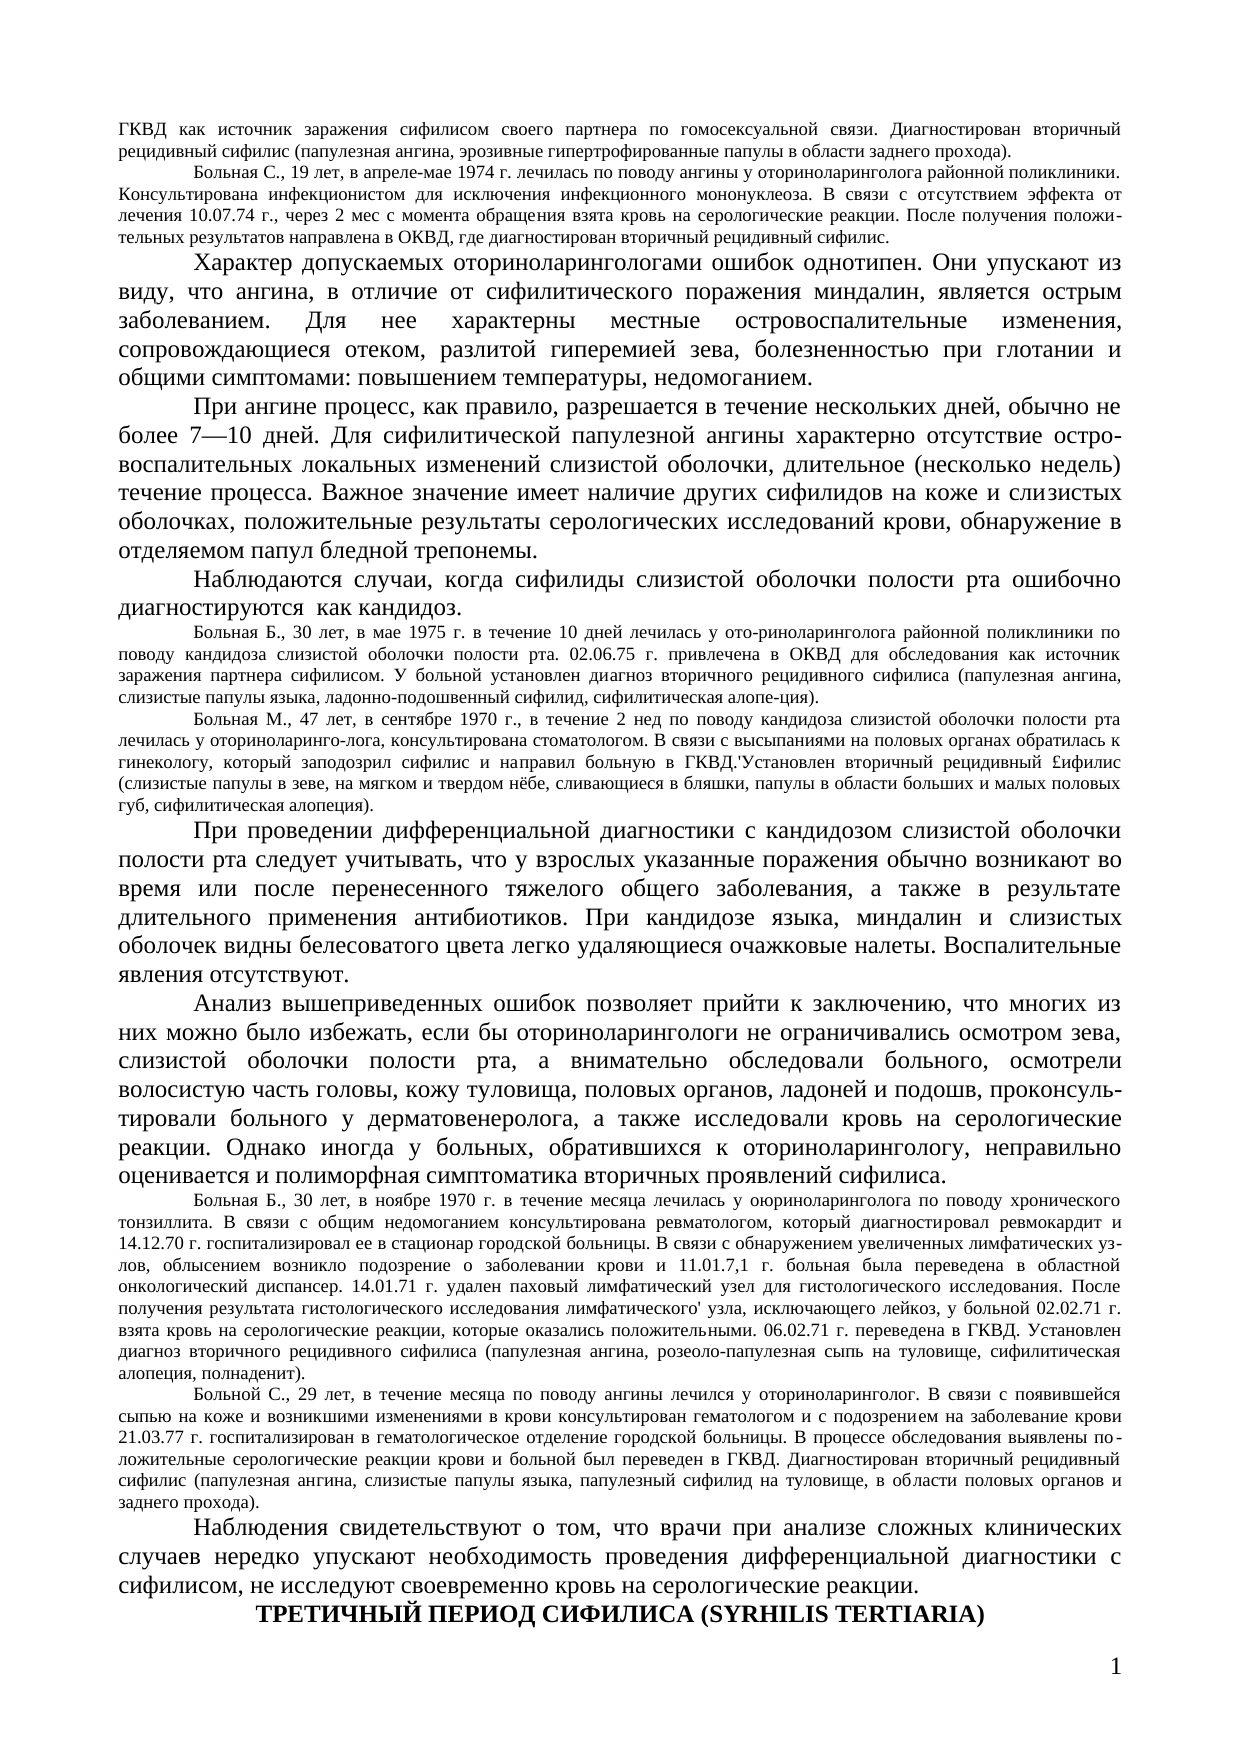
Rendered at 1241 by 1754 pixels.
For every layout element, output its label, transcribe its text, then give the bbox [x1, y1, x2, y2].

text Больная С., 19 лет, в апреле-мае 1974 г. лечилась по поводу ангины у оториноларинголога районной поликлиники. Консультирована инфекционистом для исключения инфекционного мононуклеоза. В связи с отсутствием эффекта от лечения 10.07.74 г., через 2 мес с момента обращения взята кровь на серологические реакции. После получения положительных результатов направлена в ОКВД, где диагностирован вторичный рецидивный сифилис. [118, 161, 1122, 247]
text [118, 118, 1122, 161]
text Больная М., 47 лет, в сентябре 1970 г., в течение 2 нед по поводу кандидоза слизистой оболочки полости рта лечилась у оториноларинго-лога, консультирована стоматологом. В связи с высыпаниями на половых органах обратилась к гинекологу, который заподозрил сифилис и направил больную в ГКВД.'Установлен вторичный рецидивный £ифилис (слизистые папулы в зеве, на мягком и твердом нёбе, сливающиеся в бляшки, папулы в области больших и малых половых губ, сифилитическая алопеция). [118, 707, 1122, 815]
text Больной С., 29 лет, в течение месяца по поводу ангины лечился у оториноларинголог. В связи с появившейся сыпью на коже и возникшими изменениями в крови консультирован гематологом и с подозрением на заболевание крови 21.03.77 г. госпитализирован в гематологическое отделение городской больницы. В процессе обследования выявлены положительные серологические реакции крови и больной был переведен в ГКВД. Диагностирован вторичный рецидивный сифилис (папулезная ангина, слизистые папулы языка, папулезный сифилид на туловище, в области половых органов и заднего прохода). [118, 1383, 1122, 1512]
text ТРЕТИЧНЫЙ ПЕРИОД СИФИЛИСА (SYRHILIS TERTIARIA) [118, 1599, 1122, 1627]
text Анализ вышеприведенных ошибок позволяет прийти к заключению, что многих из них можно было избежать, если бы оториноларингологи не ограничивались осмотром зева, слизистой оболочки полости рта, а внимательно обследовали больного, осмотрели волосистую часть головы, кожу туловища, половых органов, ладоней и подошв, проконсультировали больного у дерматовенеролога, а также исследовали кровь на серологические реакции. Однако иногда у больных, обратившихся к оториноларингологу, неправильно оценивается и полиморфная симптоматика вторичных проявлений сифилиса. [118, 988, 1122, 1189]
text Наблюдаются случаи, когда сифилиды слизистой оболочки полости рта ошибочно диагностируются как кандидоз. [118, 564, 1122, 621]
text Больная Б., 30 лет, в ноябре 1970 г. в течение месяца лечилась у оюриноларинголога по поводу хронического тонзиллита. В связи с общим недомоганием консультирована ревматологом, который диагностировал ревмокардит и 14.12.70 г. госпитализировал ее в стационар городской больницы. В связи с обнаружением увеличенных лимфатических узлов, облысением возникло подозрение о заболевании крови и 11.01.7,1 г. больная была переведена в областной онкологический диспансер. 14.01.71 г. удален паховый лимфатический узел для гистологического исследования. После получения результата гистологического исследования лимфатического' узла, исключающего лейкоз, у больной 02.02.71 г. взята кровь на серологические реакции, которые оказались положительными. 06.02.71 г. переведена в ГКВД. Установлен диагноз вторичного рецидивного сифилиса (папулезная ангина, розеоло-папулезная сыпь на туловище, сифилитическая алопеция, полнаденит). [118, 1189, 1122, 1383]
text Больная Б., 30 лет, в мае 1975 г. в течение 10 дней лечилась у ото-риноларинголога районной поликлиники по поводу кандидоза слизистой оболочки полости рта. 02.06.75 г. привлечена в ОКВД для обследования как источник заражения партнера сифилисом. У больной установлен диагноз вторичного рецидивного сифилиса (папулезная ангина, слизистые папулы языка, ладонно-подошвенный сифилид, сифилитическая алопе-ция). [118, 621, 1122, 707]
text При ангине процесс, как правило, разрешается в течение нескольких дней, обычно не более 7—10 дней. Для сифилитической папулезной ангины характерно отсутствие островоспалительных локальных изменений слизистой оболочки, длительное (несколько недель) течение процесса. Важное значение имеет наличие других сифилидов на коже и слизистых оболочках, положительные результаты серологических исследований крови, обнаружение в отделяемом папул бледной трепонемы. [118, 391, 1122, 564]
text Характер допускаемых оториноларингологами ошибок однотипен. Они упускают из виду, что ангина, в отличие от сифилитического поражения миндалин, является острым заболеванием. Для нее характерны местные островоспалительные изменения, сопровождающиеся отеком, разлитой гиперемией зева, болезненностью при глотании и общими симптомами: повышением температуры, недомоганием. [118, 247, 1122, 391]
text Наблюдения свидетельствуют о том, что врачи при анализе сложных клинических случаев нередко упускают необходимость проведения дифференциальной диагностики с сифилисом, не исследуют своевременно кровь на серологические реакции. [118, 1512, 1122, 1599]
text При проведении дифференциальной диагностики с кандидозом слизистой оболочки полости рта следует учитывать, что у взрослых указанные поражения обычно возникают во время или после перенесенного тяжелого общего заболевания, а также в результате длительного применения антибиотиков. При кандидозе языка, миндалин и слизистых оболочек видны белесоватого цвета легко удаляющиеся очажковые налеты. Воспалительные явления отсутствуют. [118, 815, 1122, 988]
